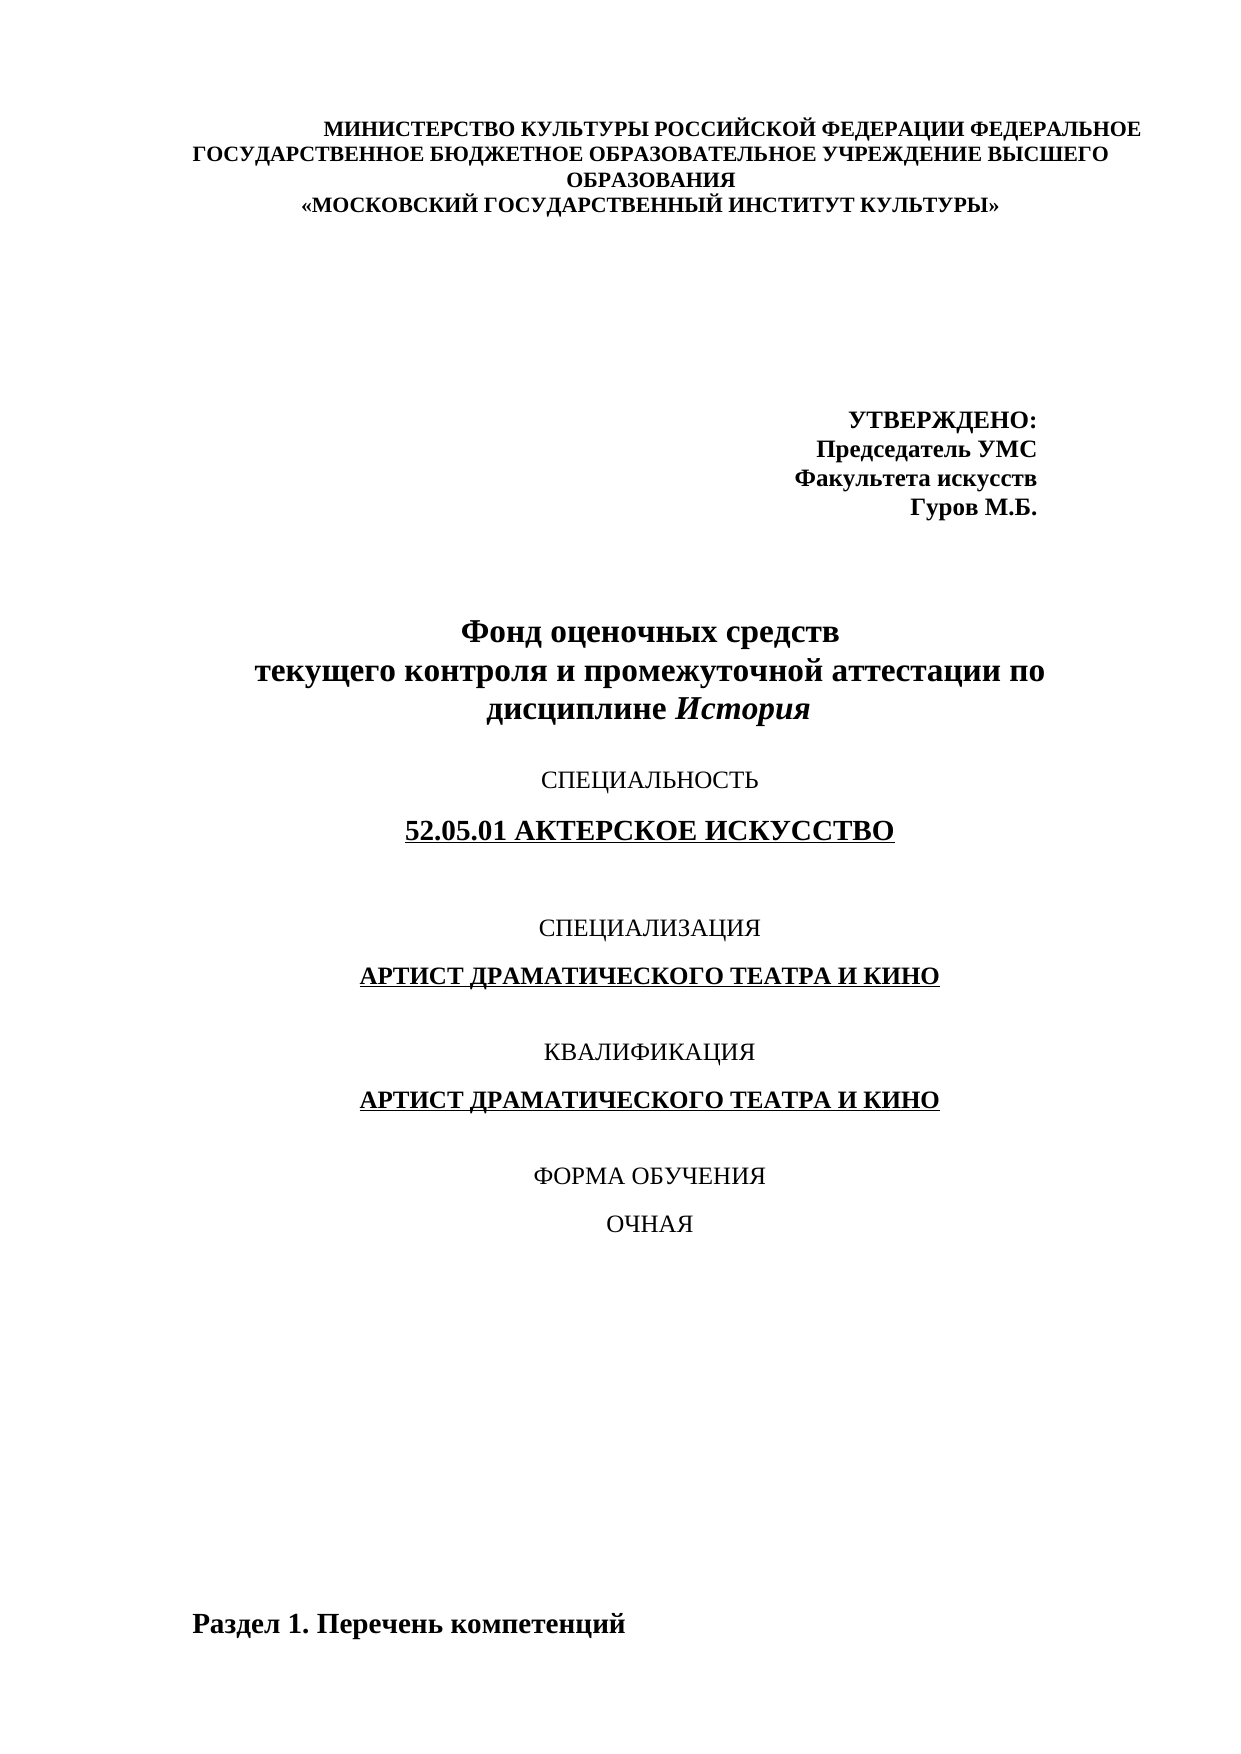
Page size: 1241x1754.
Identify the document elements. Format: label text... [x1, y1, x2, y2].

text АРТИСТ ДРАМАТИЧЕСКОГО ТЕАТРА И КИНО [118, 961, 1181, 989]
text АРТИСТ ДРАМАТИЧЕСКОГО ТЕАТРА И КИНО [118, 1085, 1181, 1114]
text ФОРМА ОБУЧЕНИЯ [118, 1161, 1181, 1190]
text Фонд оценочных средств [238, 612, 1062, 650]
text Раздел 1. Перечень компетенций [118, 1607, 1181, 1640]
text 52.05.01 АКТЕРСКОЕ ИСКУССТВО [118, 813, 1181, 846]
table_header УТВЕРЖДЕНО: Председатель УМС Факультета искусств Гуров М.Б. [605, 406, 1048, 521]
text «МОСКОВСКИЙ ГОСУДАРСТВЕННЫЙ ИНСТИТУТ КУЛЬТУРЫ» [238, 192, 1062, 217]
text СПЕЦИАЛЬНОСТЬ [118, 765, 1181, 794]
text КВАЛИФИКАЦИЯ [118, 1037, 1181, 1066]
text МИНИСТЕРСТВО КУЛЬТУРЫ РОССИЙСКОЙ ФЕДЕРАЦИИ ФЕДЕРАЛЬНОЕ ГОСУДАРСТВЕННОЕ БЮДЖЕТНОЕ ОБРАЗОВАТЕЛЬНОЕ УЧРЕЖДЕНИЕ ВЫСШЕГО ОБРАЗОВАНИЯ [130, 116, 1172, 192]
text ОЧНАЯ [118, 1209, 1181, 1238]
text текущего контроля и промежуточной аттестации по дисциплине История [238, 650, 1062, 727]
text СПЕЦИАЛИЗАЦИЯ [118, 913, 1181, 942]
